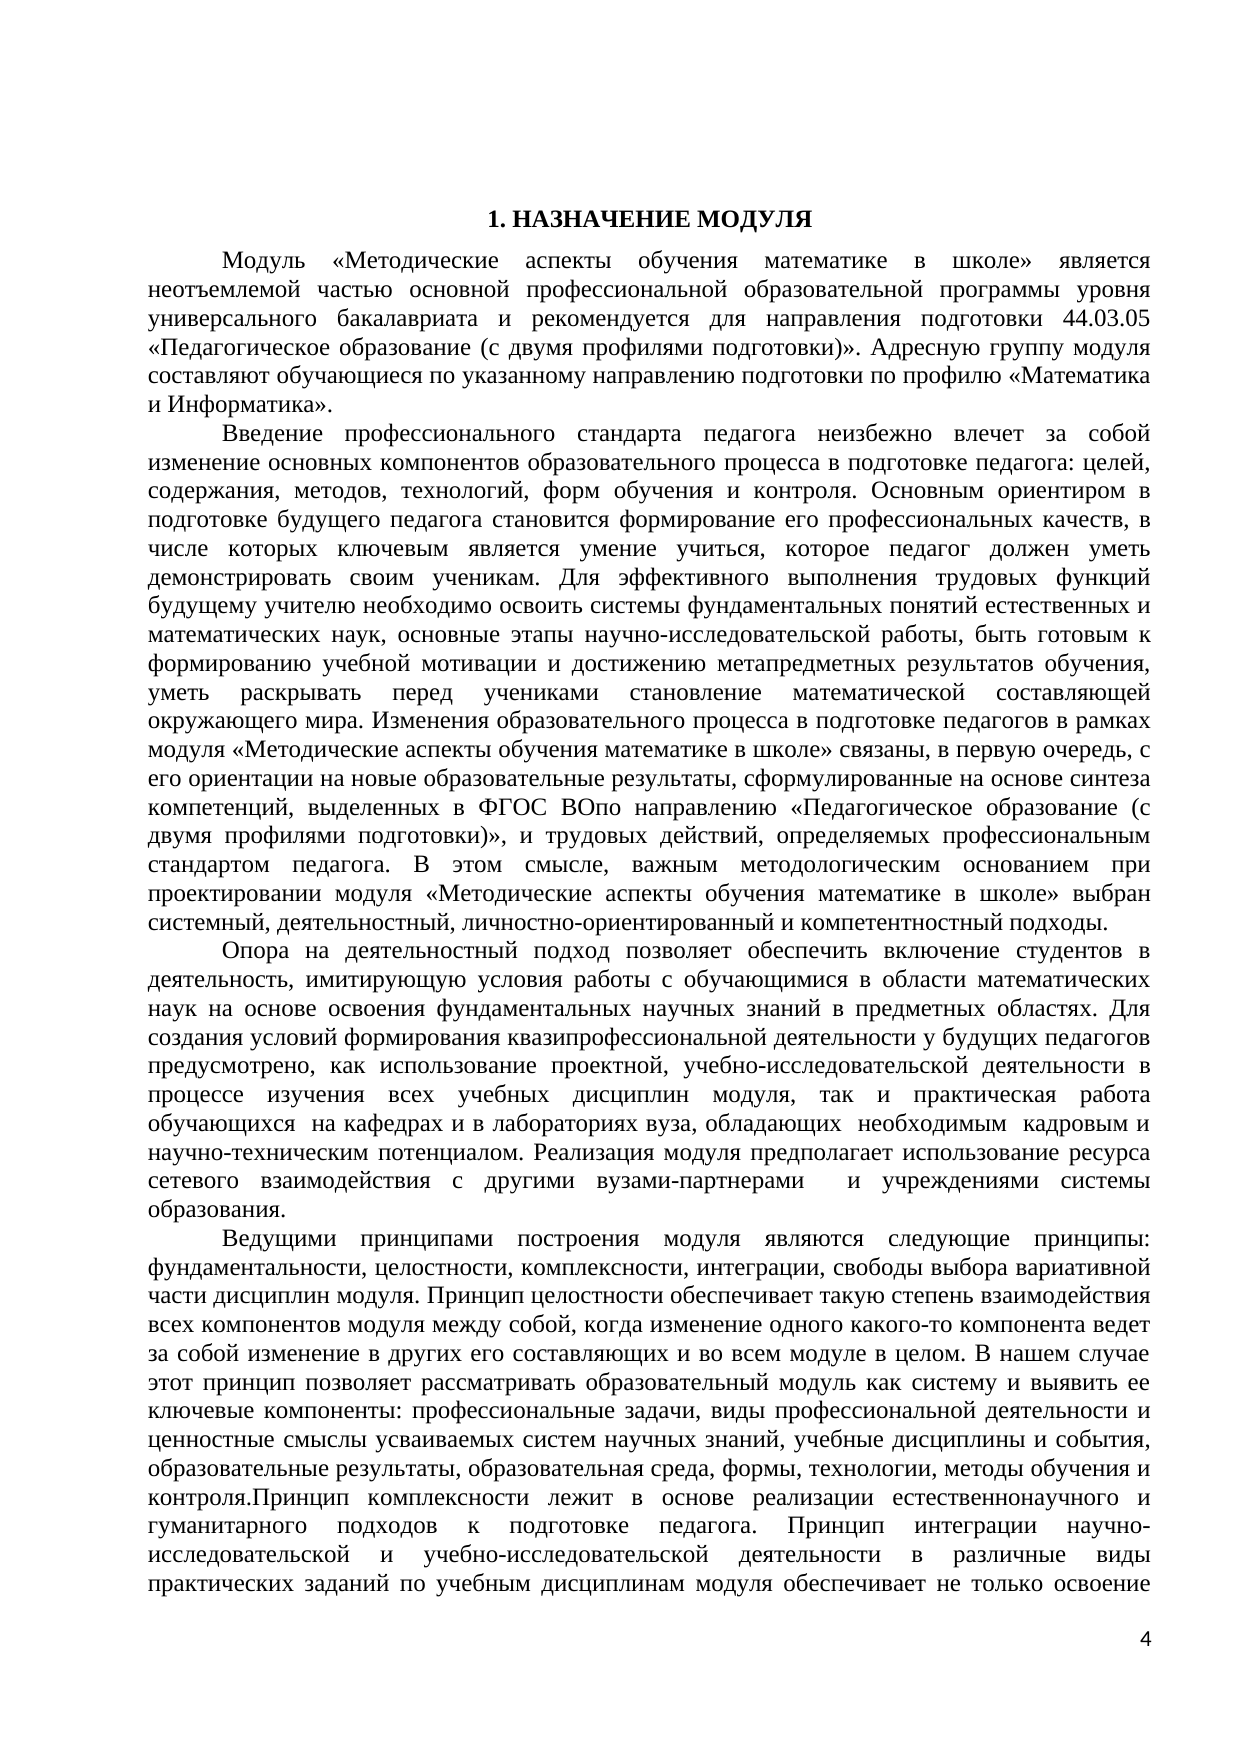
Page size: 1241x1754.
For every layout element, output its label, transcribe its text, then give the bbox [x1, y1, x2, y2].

text 1. назначение модуля [148, 204, 1152, 233]
text Опора на деятельностный подход позволяет обеспечить включение студентов в деятельность, имитирующую условия работы с обучающимися в области математических наук на основе освоения фундаментальных научных знаний в предметных областях. Для создания условий формирования квазипрофессиональной деятельности у будущих педагогов предусмотрено, как использование проектной, учебно-исследовательской деятельности в процессе изучения всех учебных дисциплин модуля, так и практическая работа обучающихся на кафедрах и в лабораториях вуза, обладающих необходимым кадровым и научно-техническим потенциалом. Реализация модуля предполагает использование ресурса сетевого взаимодействия с другими вузами-партнерами и учреждениями системы образования. [148, 936, 1152, 1223]
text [148, 1223, 1152, 1597]
text Введение профессионального стандарта педагога неизбежно влечет за собой изменение основных компонентов образовательного процесса в подготовке педагога: целей, содержания, методов, технологий, форм обучения и контроля. Основным ориентиром в подготовке будущего педагога становится формирование его профессиональных качеств, в числе которых ключевым является умение учиться, которое педагог должен уметь демонстрировать своим ученикам. Для эффективного выполнения трудовых функций будущему учителю необходимо освоить системы фундаментальных понятий естественных и математических наук, основные этапы научно-исследовательской работы, быть готовым к формированию учебной мотивации и достижению метапредметных результатов обучения, уметь раскрывать перед учениками становление математической составляющей окружающего мира. Изменения образовательного процесса в подготовке педагогов в рамках модуля «Методические аспекты обучения математике в школе» связаны, в первую очередь, с его ориентации на новые образовательные результаты, сформулированные на основе синтеза компетенций, выделенных в ФГОС ВОпо направлению «Педагогическое образование (с двумя профилями подготовки)», и трудовых действий, определяемых профессиональным стандартом педагога. В этом смысле, важным методологическим основанием при проектировании модуля «Методические аспекты обучения математике в школе» выбран системный, деятельностный, личностно-ориентированный и компетентностный подходы. [148, 418, 1152, 936]
text Модуль «Методические аспекты обучения математике в школе» является неотъемлемой частью основной профессиональной образовательной программы уровня универсального бакалавриата и рекомендуется для направления подготовки 44.03.05 «Педагогическое образование (с двумя профилями подготовки)». Адресную группу модуля составляют обучающиеся по указанному направлению подготовки по профилю «Математика и Информатика». [148, 246, 1152, 418]
